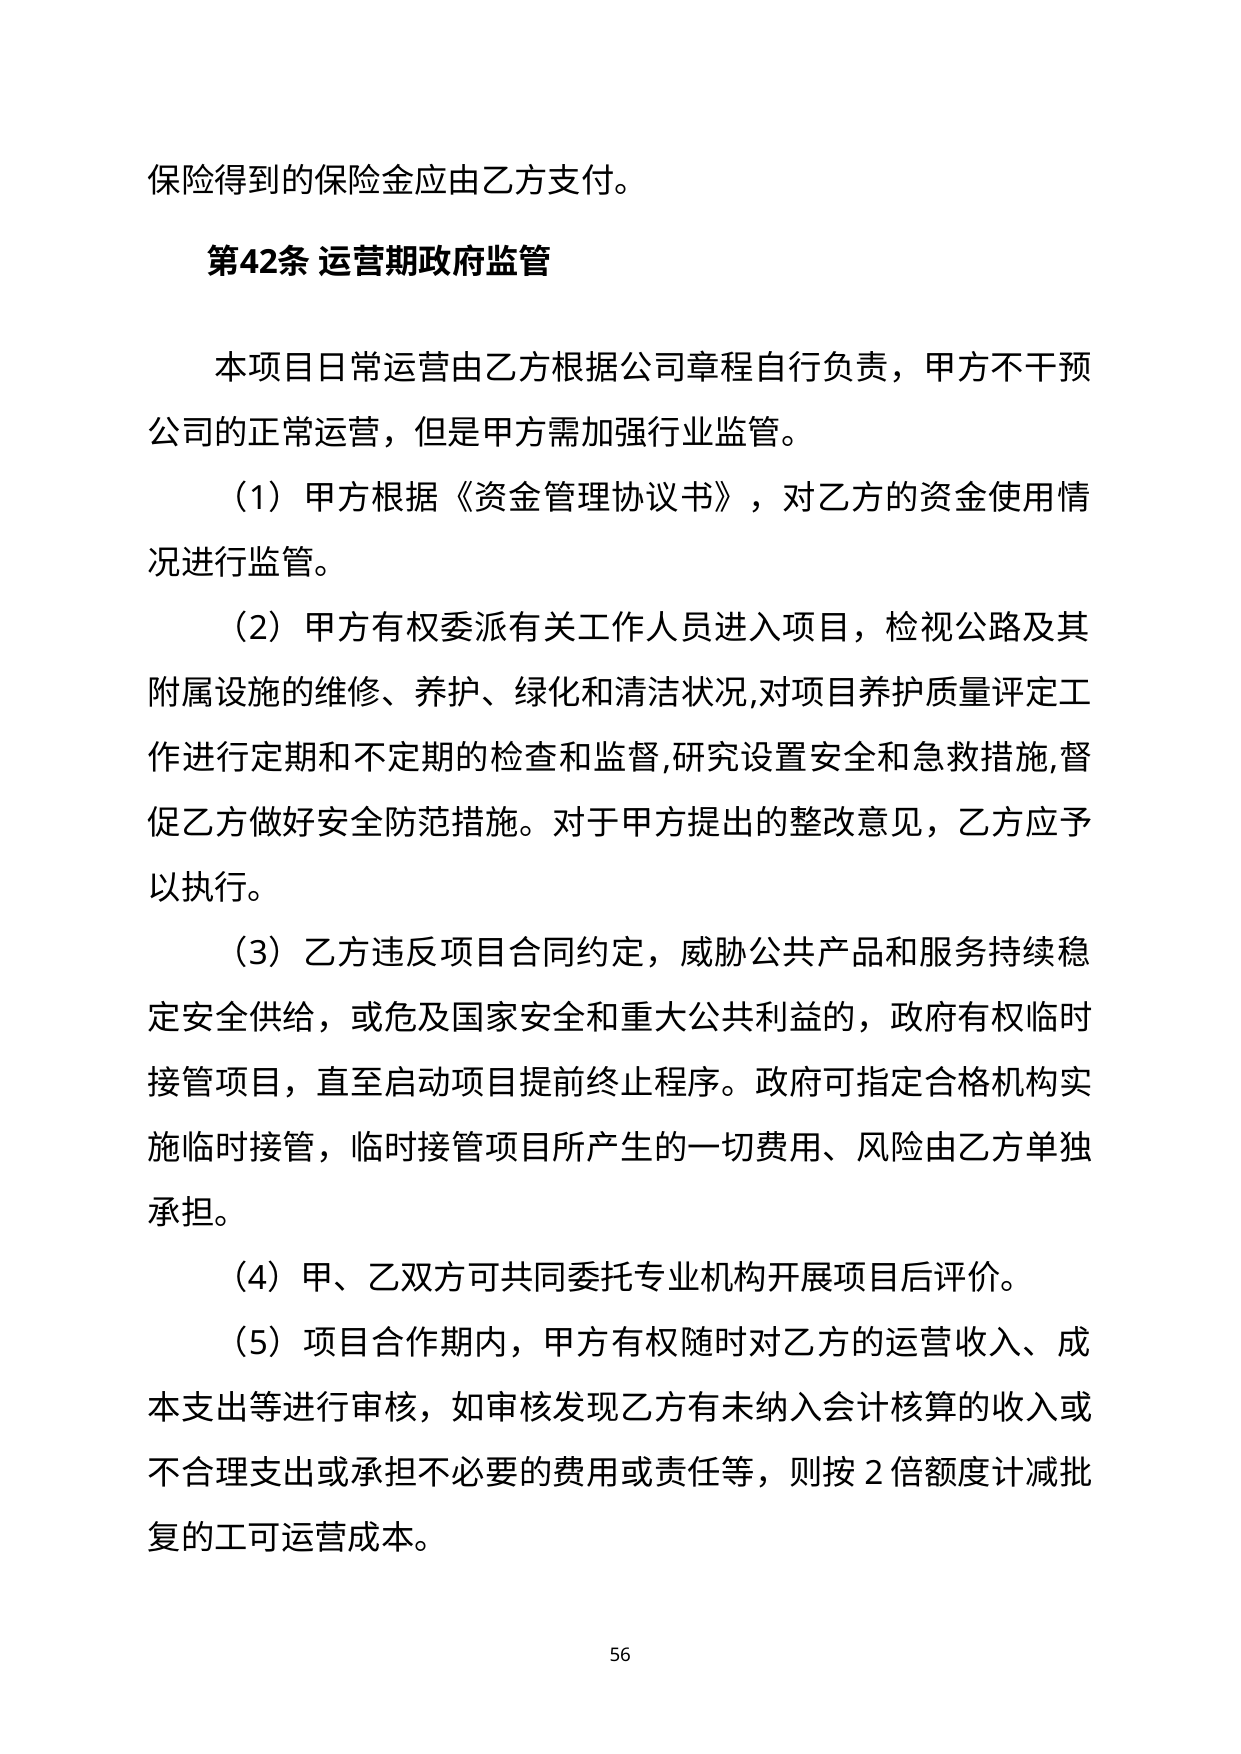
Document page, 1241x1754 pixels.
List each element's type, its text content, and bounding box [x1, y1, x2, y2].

text （3）乙方违反项目合同约定，威胁公共产品和服务持续稳定安全供给，或危及国家安全和重大公共利益的，政府有权临时接管项目，直至启动项目提前终止程序。政府可指定合格机构实施临时接管，临时接管项目所产生的一切费用、风险由乙方单独承担。 [148, 917, 1092, 1242]
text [148, 146, 1092, 211]
text （5）项目合作期内，甲方有权随时对乙方的运营收入、成本支出等进行审核，如审核发现乙方有未纳入会计核算的收入或不合理支出或承担不必要的费用或责任等，则按2倍额度计减批复的工可运营成本。 [148, 1307, 1092, 1567]
text （2）甲方有权委派有关工作人员进入项目，检视公路及其附属设施的维修、养护、绿化和清洁状况,对项目养护质量评定工作进行定期和不定期的检查和监督,研究设置安全和急救措施,督促乙方做好安全防范措施。对于甲方提出的整改意见，乙方应予以执行。 [148, 592, 1092, 917]
text 本项目日常运营由乙方根据公司章程自行负责，甲方不干预公司的正常运营，但是甲方需加强行业监管。 [148, 332, 1092, 462]
text （4）甲、乙双方可共同委托专业机构开展项目后评价。 [148, 1242, 1092, 1307]
text （1）甲方根据《资金管理协议书》，对乙方的资金使用情况进行监管。 [148, 462, 1092, 592]
text 运营期政府监管 [148, 227, 1092, 292]
